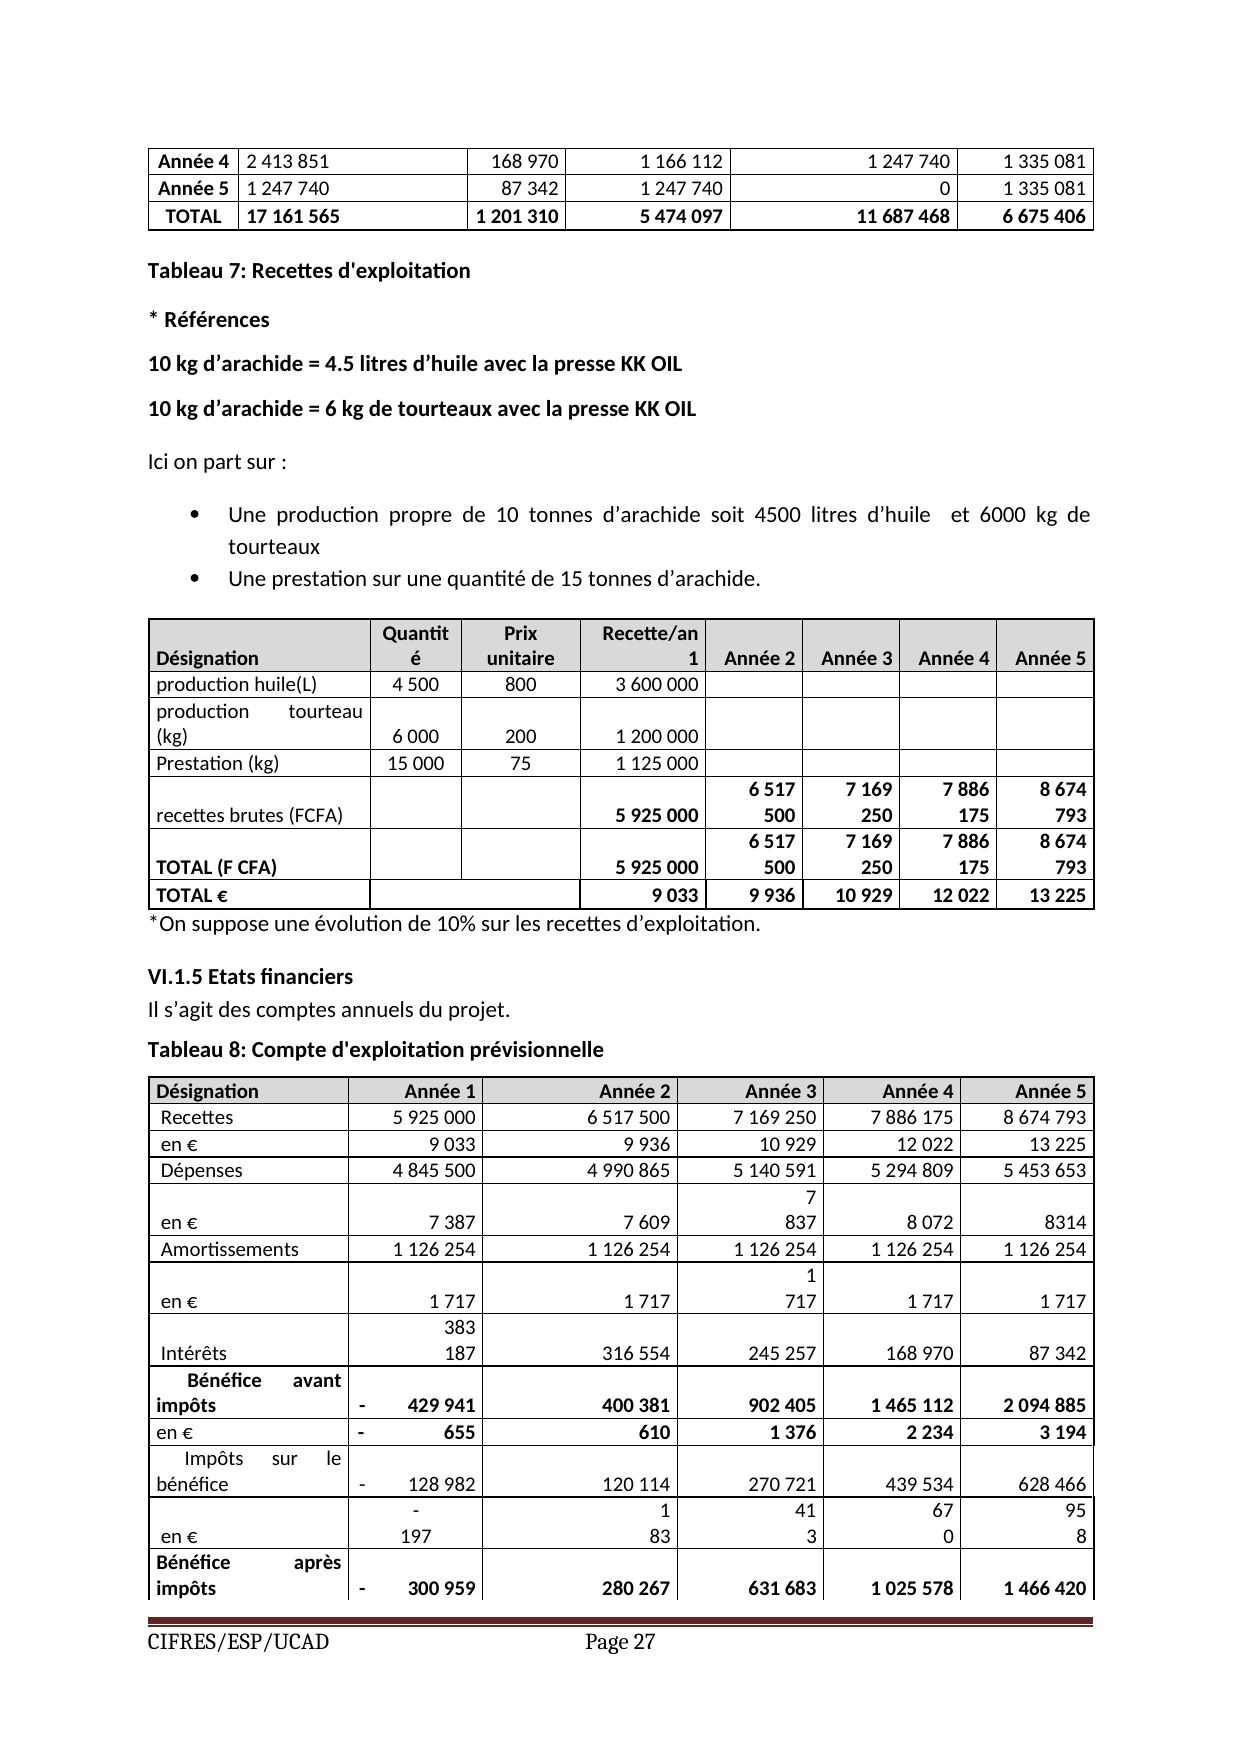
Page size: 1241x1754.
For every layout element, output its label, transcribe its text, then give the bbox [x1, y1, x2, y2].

table_cell 3 600 000 [581, 672, 705, 697]
table_cell [706, 698, 802, 749]
table_cell 5 925 000 [349, 1104, 482, 1130]
table_cell 6 517 500 [483, 1104, 677, 1130]
table_cell 7 169 250 [803, 829, 899, 879]
table_cell - 300 959 [349, 1549, 482, 1600]
table_cell Dépenses [150, 1158, 348, 1183]
table_cell [803, 750, 899, 776]
text 10 kg d’arachide = 4.5 litres d’huile avec la presse KK OIL [148, 349, 1093, 377]
table_cell en € [150, 1263, 348, 1313]
table_cell TOTAL [149, 202, 238, 229]
table_cell 5 925 000 [581, 777, 705, 827]
table_cell 958 [961, 1496, 1093, 1548]
table_cell 7 886 175 [824, 1104, 960, 1130]
table_cell 800 [462, 672, 580, 697]
table_cell [371, 777, 461, 827]
table_cell 8 674 793 [997, 829, 1093, 879]
table_cell 10 929 [678, 1131, 823, 1156]
text 10 kg d’arachide = 6 kg de tourteaux avec la presse KK OIL [148, 394, 1093, 422]
table_cell 168 970 [468, 149, 565, 174]
table_cell 1 201 310 [468, 202, 565, 229]
table_cell [803, 672, 899, 697]
table_cell Année 5 [149, 175, 238, 201]
table_cell 5 474 097 [566, 202, 730, 229]
table_cell 6 517 500 [706, 777, 802, 827]
table_cell 1 717 [678, 1263, 823, 1313]
table_cell 1 247 740 [731, 149, 957, 174]
table_cell 13 225 [997, 880, 1093, 907]
table_cell 8 674 793 [961, 1104, 1093, 1130]
table_cell 902 405 [678, 1367, 823, 1418]
table_cell 9 936 [707, 880, 802, 907]
table_cell 1 376 [678, 1419, 823, 1444]
table_cell en € [150, 1419, 348, 1444]
table_cell 75 [462, 750, 580, 776]
table_cell 610 [483, 1419, 677, 1444]
table_cell 245 257 [678, 1314, 823, 1365]
table_cell 10 929 [804, 880, 899, 907]
table_cell 1 126 254 [961, 1236, 1093, 1261]
table_cell 12 022 [900, 880, 996, 907]
text Tableau 8: Compte d'exploitation prévisionnelle [148, 1035, 1093, 1063]
table_cell [462, 777, 580, 827]
table_cell 8314 [961, 1184, 1093, 1235]
table_cell Impôts sur le bénéfice [150, 1446, 348, 1496]
table_cell 8 072 [824, 1184, 960, 1235]
table_cell 1 465 112 [824, 1367, 960, 1418]
table_cell 670 [824, 1498, 960, 1548]
table_cell 2 094 885 [961, 1367, 1093, 1418]
table_cell Bénéfice avant impôts [150, 1367, 348, 1418]
table_cell 1 335 081 [958, 149, 1093, 174]
table_cell Recettes [150, 1104, 348, 1130]
table_cell production huile(L) [150, 672, 370, 697]
table_cell 631 683 [678, 1549, 823, 1600]
table_cell 7 169 250 [678, 1104, 823, 1130]
table_cell [803, 698, 899, 749]
table_cell 11 687 468 [731, 202, 957, 229]
table_cell 628 466 [961, 1445, 1093, 1496]
table_cell 6 675 406 [958, 202, 1093, 229]
table_cell 7 169 250 [803, 777, 899, 827]
table_cell 270 721 [678, 1446, 823, 1496]
table_cell 6 517 500 [706, 829, 802, 879]
table_cell 383 187 [349, 1314, 482, 1365]
table_header Année 1 [349, 1078, 482, 1103]
table_cell - 429 941 [349, 1367, 482, 1418]
table_cell 4 500 [371, 672, 461, 697]
table_cell 400 381 [483, 1367, 677, 1418]
table_cell 8 674 793 [997, 777, 1093, 827]
table_cell [997, 672, 1093, 697]
table_cell [706, 672, 802, 697]
table_cell Bénéfice après impôts [150, 1549, 348, 1600]
table_cell 1 247 740 [566, 175, 730, 201]
subtitle VI.1.5 Etats financiers [148, 962, 1093, 991]
table_cell 17 161 565 [239, 202, 467, 229]
table_cell 5 294 809 [824, 1158, 960, 1183]
table_cell 439 534 [824, 1446, 960, 1496]
table_header Année 4 [900, 620, 996, 671]
table_cell [900, 750, 996, 776]
table_header Prix unitaire [462, 620, 580, 671]
table_cell 7 837 [678, 1184, 823, 1235]
text *On suppose une évolution de 10% sur les recettes d’exploitation. [148, 910, 1093, 937]
table_header Désignation [150, 620, 370, 671]
table_cell 0 [731, 175, 957, 201]
table_cell 2 413 851 [239, 149, 467, 174]
table_cell Année 4 [149, 149, 238, 174]
text Tableau 7: Recettes d'exploitation [148, 256, 1093, 284]
table_cell 1 466 420 [961, 1549, 1093, 1600]
table_cell 280 267 [483, 1549, 677, 1600]
table_cell 87 342 [961, 1314, 1093, 1365]
table_cell 15 000 [371, 750, 461, 776]
text * Références [148, 305, 1093, 333]
table_header Quantité [371, 620, 461, 671]
table_cell 1 126 254 [678, 1236, 823, 1261]
table_cell 5 453 653 [961, 1158, 1093, 1183]
table_cell 87 342 [468, 175, 565, 201]
table_cell 120 114 [483, 1446, 677, 1496]
table_cell recettes brutes (FCFA) [150, 777, 370, 827]
text Il s’agit des comptes annuels du projet. [148, 995, 1093, 1023]
table_header Année 4 [824, 1078, 960, 1103]
table_cell - 655 [349, 1419, 482, 1444]
table_cell 2 234 [824, 1419, 960, 1444]
table_cell 183 [483, 1498, 677, 1548]
table_cell 1 247 740 [239, 175, 467, 201]
table_cell 1 166 112 [566, 149, 730, 174]
table_cell 12 022 [824, 1131, 960, 1156]
table_cell 9 033 [349, 1131, 482, 1156]
table_cell 1 200 000 [581, 698, 705, 749]
table_cell 7 609 [483, 1184, 677, 1235]
table_cell [997, 750, 1093, 776]
table_cell 1 335 081 [958, 175, 1093, 201]
table_cell [900, 672, 996, 697]
table_cell 1 717 [483, 1263, 677, 1313]
table_cell Prestation (kg) [150, 750, 370, 776]
table_cell 1 126 254 [824, 1236, 960, 1261]
table_header Année 5 [997, 620, 1093, 671]
table_cell 1 126 254 [483, 1236, 677, 1261]
table_header Désignation [150, 1078, 348, 1103]
table_cell en € [150, 1498, 348, 1548]
table_cell 7 886 175 [900, 777, 996, 827]
table_header Année 5 [961, 1078, 1093, 1103]
table_cell 7 387 [349, 1184, 482, 1235]
table_cell [462, 829, 580, 879]
table_cell 7 886 175 [900, 829, 996, 879]
table_cell 413 [678, 1498, 823, 1548]
table_cell 1 717 [824, 1263, 960, 1313]
table_cell 5 925 000 [581, 829, 705, 879]
table_cell en € [150, 1131, 348, 1156]
table_cell 9 936 [483, 1131, 677, 1156]
list Une production propre de 10 tonnes d’arachide soit 4500 litres d’huile et 6000 kg de tourteaux [191, 500, 1093, 560]
table_cell - 128 982 [349, 1446, 482, 1496]
table_cell [371, 880, 461, 907]
table_cell production tourteau (kg) [150, 698, 370, 749]
table_cell 316 554 [483, 1314, 677, 1365]
table_header Année 2 [483, 1078, 677, 1103]
table_cell [706, 750, 802, 776]
table_cell 1 025 578 [824, 1549, 960, 1600]
table_header Année 3 [678, 1078, 823, 1103]
table_cell 200 [462, 698, 580, 749]
table_cell 168 970 [824, 1314, 960, 1365]
table_cell en € [150, 1184, 348, 1235]
table_cell Intérêts [150, 1314, 348, 1365]
table_cell 3 194 [961, 1419, 1093, 1444]
table_cell 6 000 [371, 698, 461, 749]
table_header Recette/an 1 [581, 620, 705, 671]
table_cell 1 717 [961, 1263, 1093, 1313]
table_cell 1 126 254 [349, 1236, 482, 1261]
table_header Année 3 [803, 620, 899, 671]
table_cell TOTAL € [150, 880, 369, 907]
table_header Année 2 [706, 620, 802, 671]
table_cell [461, 880, 579, 907]
table_cell 9 033 [581, 880, 705, 907]
text Ici on part sur : [148, 447, 1093, 475]
table_cell - 197 [349, 1498, 482, 1548]
table_cell 4 990 865 [483, 1158, 677, 1183]
table_cell [900, 698, 996, 749]
table_cell TOTAL (F CFA) [150, 829, 370, 879]
table_cell [997, 698, 1093, 749]
table_cell 13 225 [961, 1131, 1093, 1156]
table_cell 1 125 000 [581, 750, 705, 776]
list Une prestation sur une quantité de 15 tonnes d’arachide. [191, 564, 1093, 593]
table_cell Amortissements [150, 1236, 348, 1261]
table_cell 5 140 591 [678, 1158, 823, 1183]
table_cell [371, 829, 461, 879]
table_cell 1 717 [349, 1263, 482, 1313]
table_cell 4 845 500 [349, 1158, 482, 1183]
